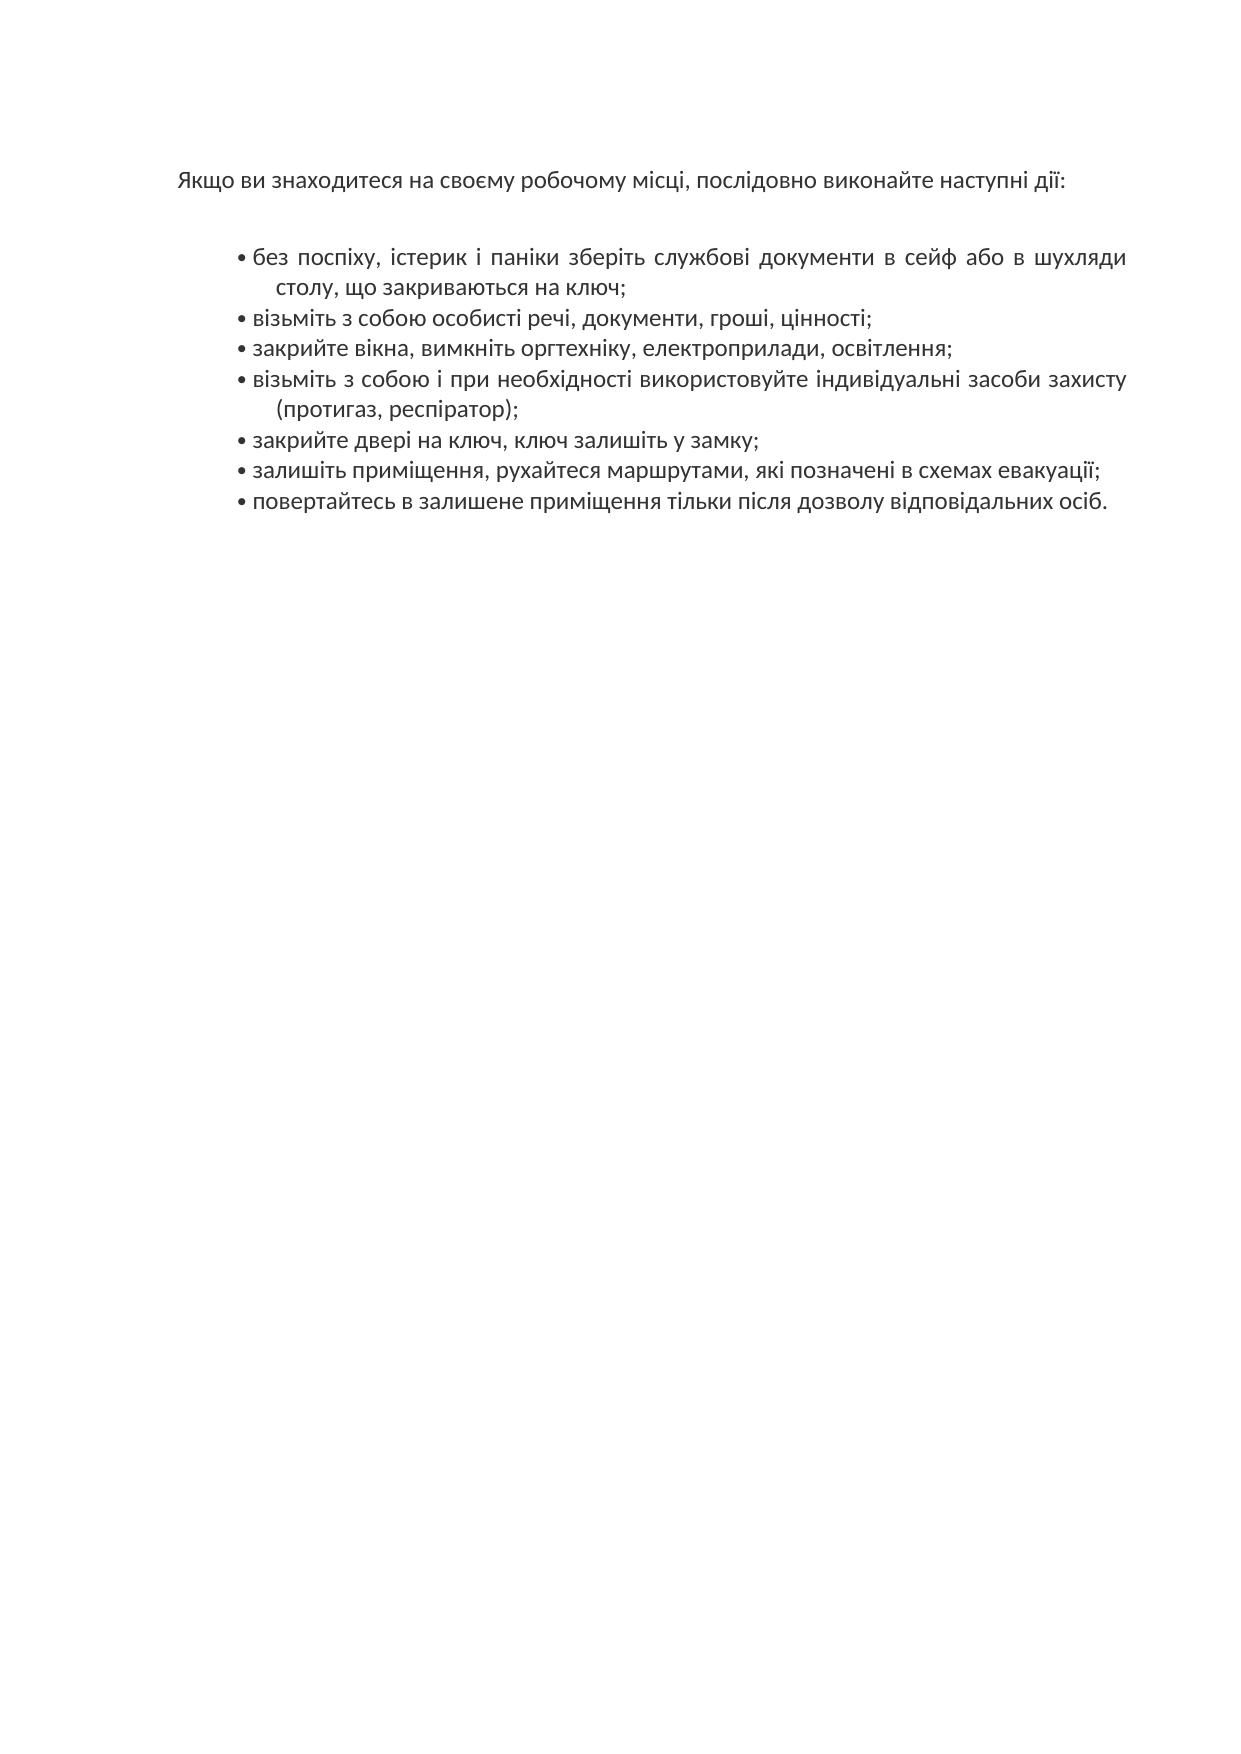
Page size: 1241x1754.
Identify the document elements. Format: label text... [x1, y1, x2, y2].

list без поспіху, істерик і паніки зберіть службові документи в сейф або в шухляди столу, що закриваються на ключ; [238, 241, 1128, 302]
list закрийте двері на ключ, ключ залишіть у замку; [238, 424, 1128, 454]
list закрийте вікна, вимкніть оргтехніку, електроприлади, освітлення; [238, 332, 1128, 363]
list залишіть приміщення, рухайтеся маршрутами, які позначені в схемах евакуації; [238, 454, 1128, 485]
list візьміть з собою особисті речі, документи, гроші, цінності; [238, 302, 1128, 332]
list повертайтесь в залишене приміщення тільки після дозволу відповідальних осіб. [238, 485, 1128, 515]
list візьміть з собою і при необхідності використовуйте індивідуальні засоби захисту (протигаз, респіратор); [238, 363, 1128, 424]
text Якщо ви знаходитеся на своєму робочому місці, послідовно виконайте наступні дії: [177, 164, 1152, 195]
